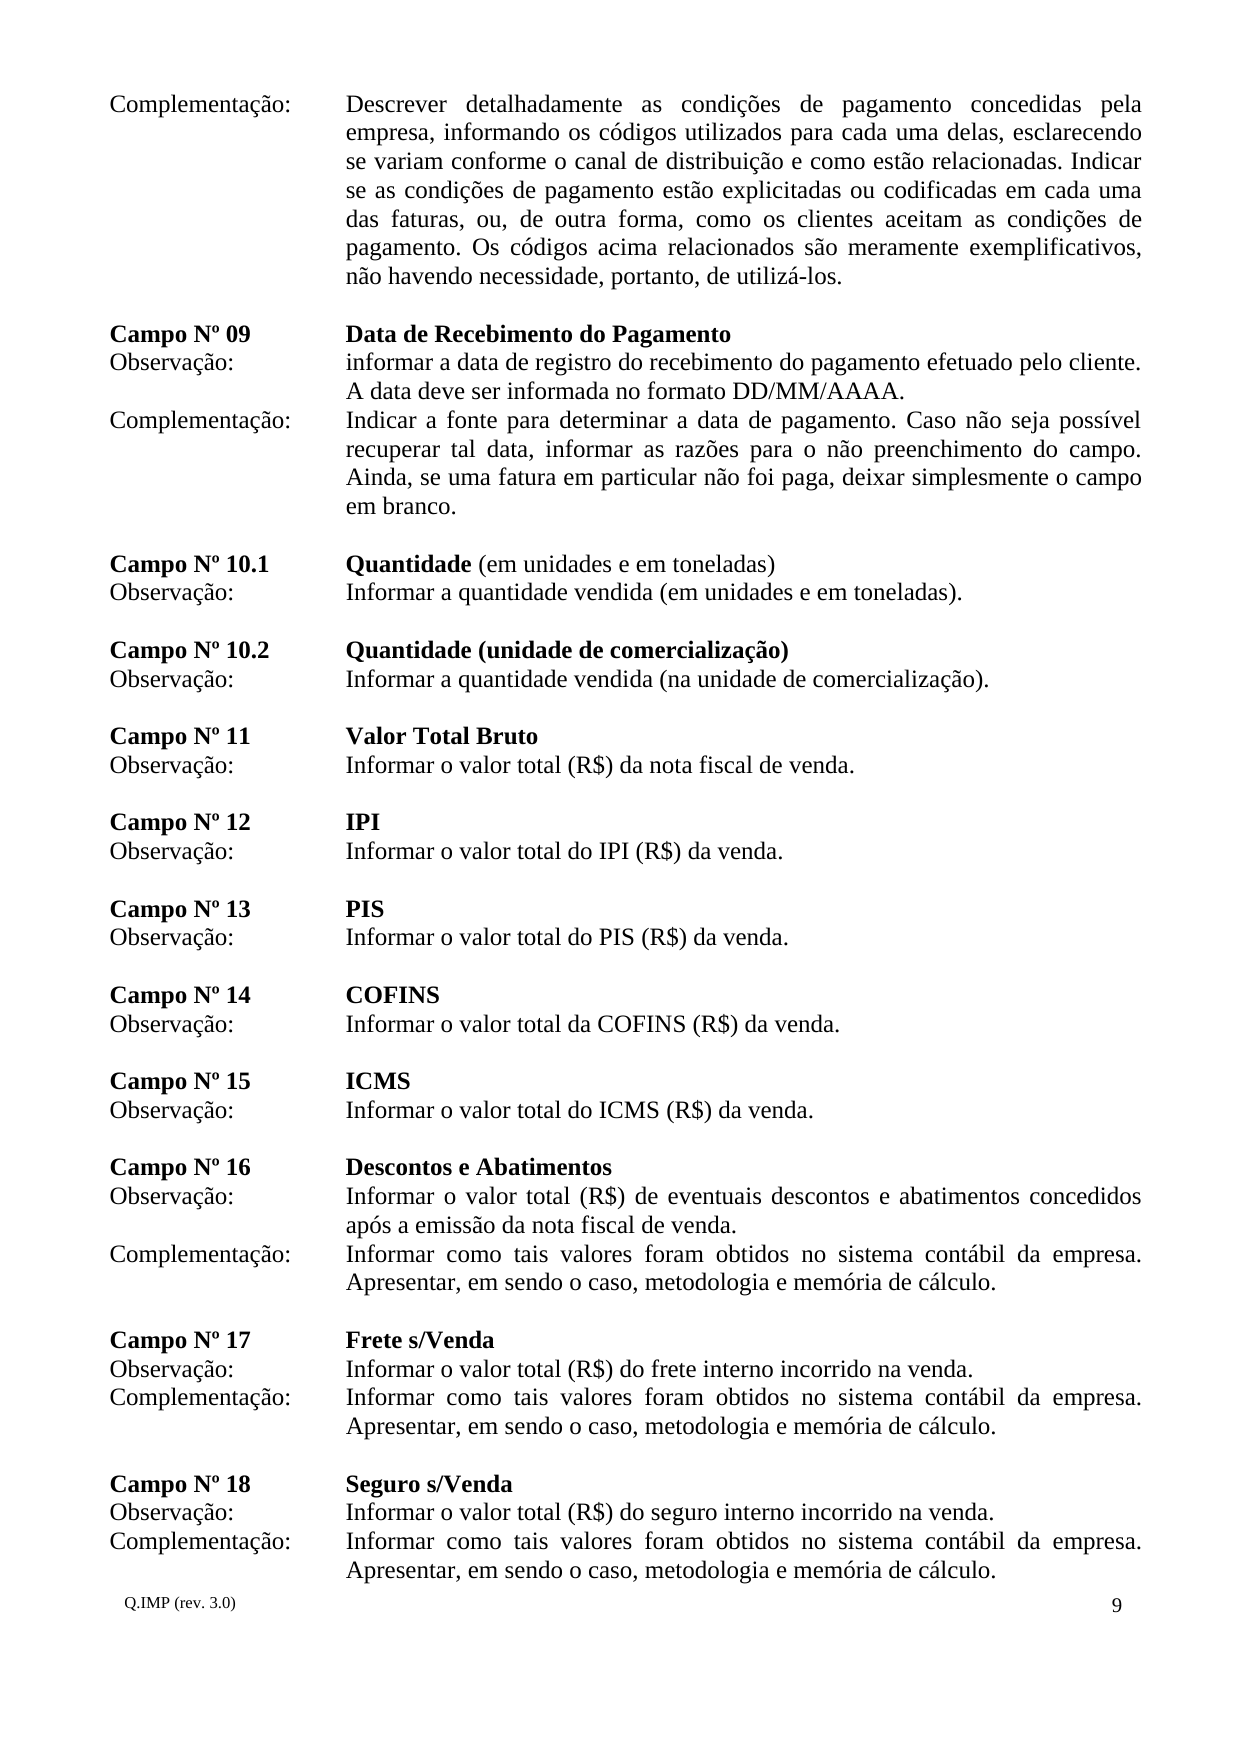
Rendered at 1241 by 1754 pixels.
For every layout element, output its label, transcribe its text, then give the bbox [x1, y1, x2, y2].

text Campo Nº 10.1 Quantidade (em unidades e em toneladas) [109, 549, 1143, 577]
text Observação: Informar a quantidade vendida (em unidades e em toneladas). [109, 577, 1143, 606]
text Observação: Informar o valor total (R$) de eventuais descontos e abatimentos concedidos após a emissão da nota fiscal de venda. [109, 1181, 1143, 1239]
text Observação: Informar o valor total do ICMS (R$) da venda. [109, 1095, 1143, 1124]
text Observação: Informar o valor total da COFINS (R$) da venda. [109, 1009, 1143, 1037]
text Campo Nº 18 Seguro s/Venda [109, 1469, 1143, 1497]
text Complementação: Informar como tais valores foram obtidos no sistema contábil da empresa. Apresentar, em sendo o caso, metodologia e memória de cálculo. [109, 1382, 1143, 1440]
text Complementação: Descrever detalhadamente as condições de pagamento concedidas pela empresa, informando os códigos utilizados para cada uma delas, esclarecendo se variam conforme o canal de distribuição e como estão relacionadas. Indicar se as condições de pagamento estão explicitadas ou codificadas em cada uma das faturas, ou, de outra forma, como os clientes aceitam as condições de pagamento. Os códigos acima relacionados são meramente exemplificativos, não havendo necessidade, portanto, de utilizá-los. [109, 89, 1143, 290]
text Observação: informar a data de registro do recebimento do pagamento efetuado pelo cliente. A data deve ser informada no formato DD/MM/AAAA. [109, 347, 1143, 405]
text Complementação: Indicar a fonte para determinar a data de pagamento. Caso não seja possível recuperar tal data, informar as razões para o não preenchimento do campo. Ainda, se uma fatura em particular não foi paga, deixar simplesmente o campo em branco. [109, 405, 1143, 520]
text Campo Nº 09 Data de Recebimento do Pagamento [109, 319, 1143, 347]
text Campo Nº 14 COFINS [109, 980, 1143, 1009]
text Campo Nº 15 ICMS [109, 1066, 1143, 1095]
text Campo Nº 11 Valor Total Bruto [109, 721, 1143, 750]
text Complementação: Informar como tais valores foram obtidos no sistema contábil da empresa. Apresentar, em sendo o caso, metodologia e memória de cálculo. [109, 1239, 1143, 1296]
text Observação: Informar o valor total (R$) da nota fiscal de venda. [109, 750, 1143, 779]
text Campo Nº 16 Descontos e Abatimentos [109, 1152, 1143, 1181]
text Observação: Informar o valor total (R$) do frete interno incorrido na venda. [109, 1354, 1143, 1382]
text Observação: Informar a quantidade vendida (na unidade de comercialização). [109, 664, 1143, 692]
text Observação: Informar o valor total do IPI (R$) da venda. [109, 836, 1143, 865]
text Observação: Informar o valor total (R$) do seguro interno incorrido na venda. [109, 1497, 1143, 1526]
text Campo Nº 12 IPI [109, 807, 1143, 836]
text Observação: Informar o valor total do PIS (R$) da venda. [109, 922, 1143, 951]
text Campo Nº 10.2 Quantidade (unidade de comercialização) [109, 635, 1143, 664]
text Campo Nº 13 PIS [109, 894, 1143, 922]
text Campo Nº 17 Frete s/Venda [109, 1325, 1143, 1354]
text Complementação: Informar como tais valores foram obtidos no sistema contábil da empresa. Apresentar, em sendo o caso, metodologia e memória de cálculo. [109, 1526, 1143, 1584]
